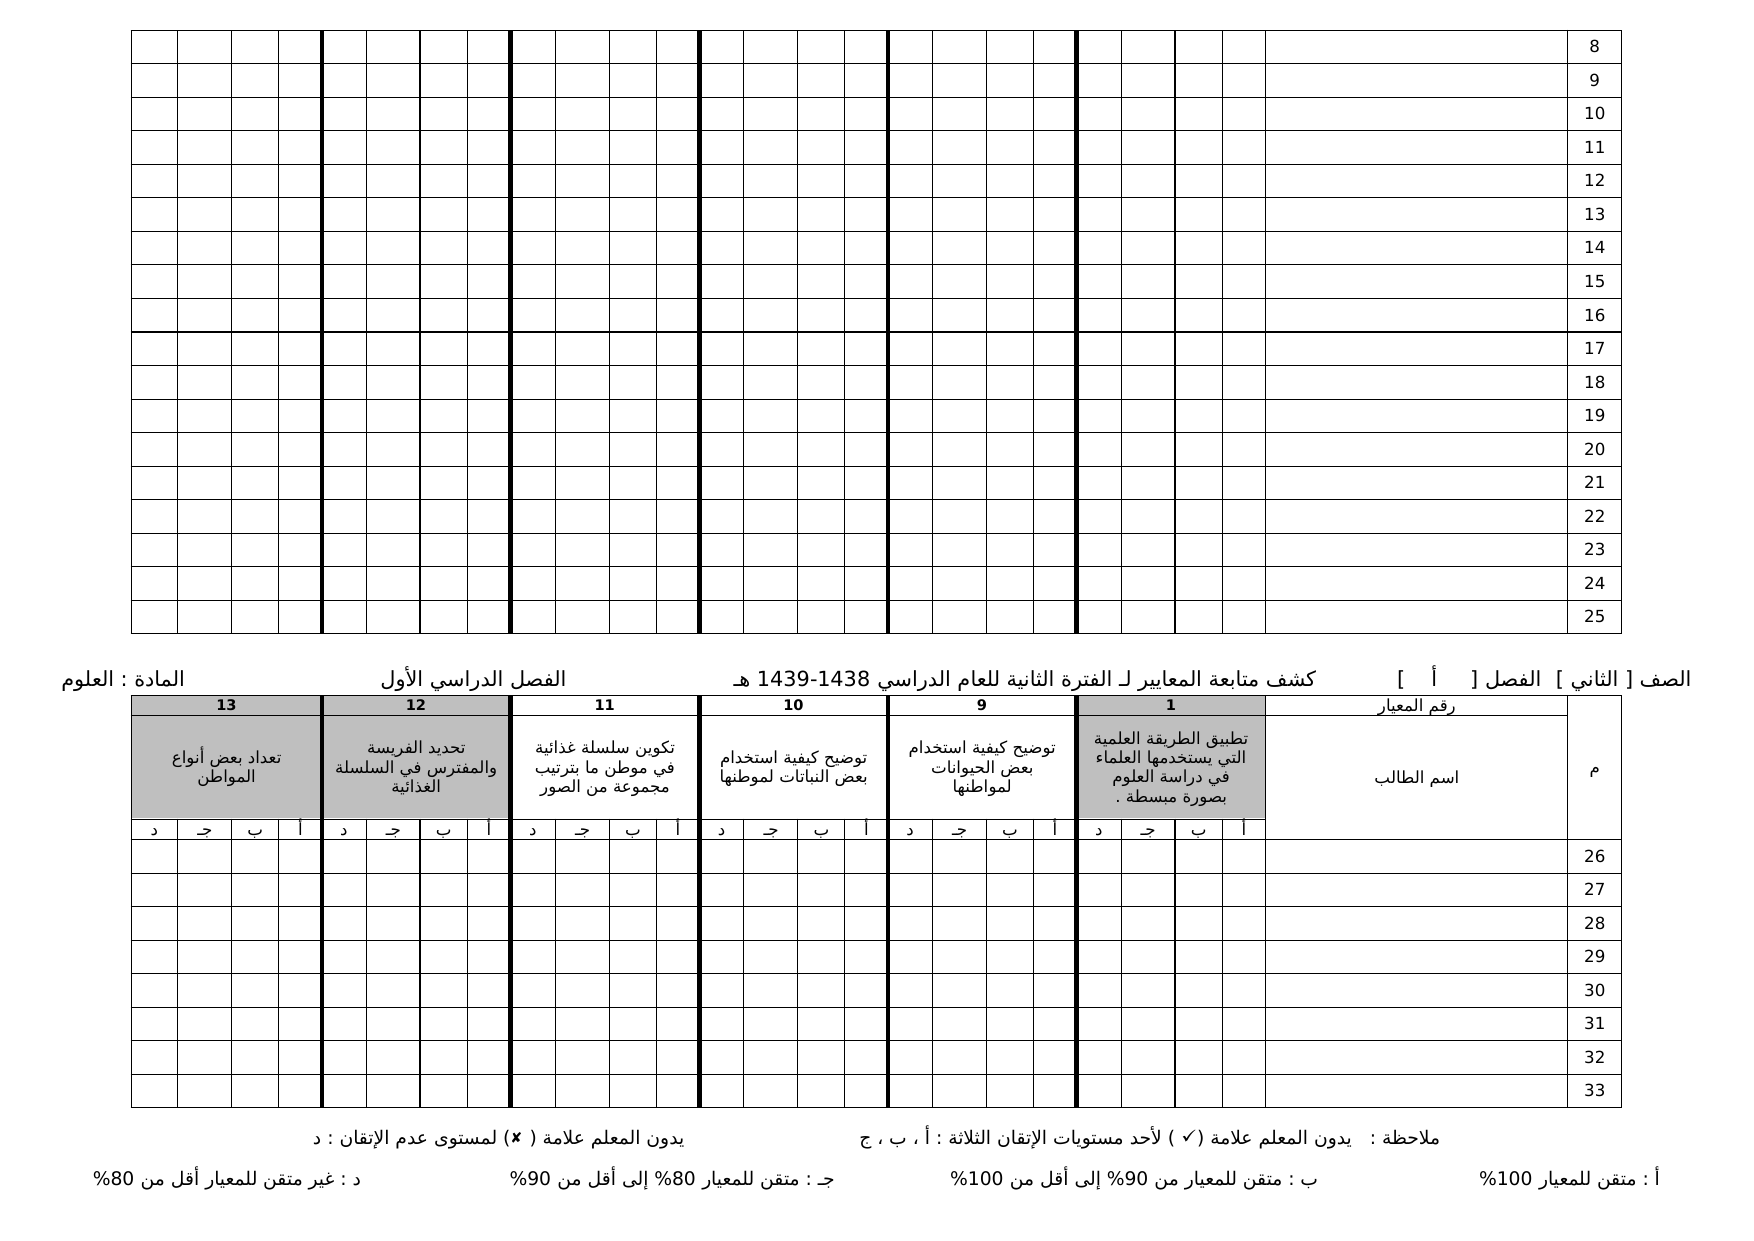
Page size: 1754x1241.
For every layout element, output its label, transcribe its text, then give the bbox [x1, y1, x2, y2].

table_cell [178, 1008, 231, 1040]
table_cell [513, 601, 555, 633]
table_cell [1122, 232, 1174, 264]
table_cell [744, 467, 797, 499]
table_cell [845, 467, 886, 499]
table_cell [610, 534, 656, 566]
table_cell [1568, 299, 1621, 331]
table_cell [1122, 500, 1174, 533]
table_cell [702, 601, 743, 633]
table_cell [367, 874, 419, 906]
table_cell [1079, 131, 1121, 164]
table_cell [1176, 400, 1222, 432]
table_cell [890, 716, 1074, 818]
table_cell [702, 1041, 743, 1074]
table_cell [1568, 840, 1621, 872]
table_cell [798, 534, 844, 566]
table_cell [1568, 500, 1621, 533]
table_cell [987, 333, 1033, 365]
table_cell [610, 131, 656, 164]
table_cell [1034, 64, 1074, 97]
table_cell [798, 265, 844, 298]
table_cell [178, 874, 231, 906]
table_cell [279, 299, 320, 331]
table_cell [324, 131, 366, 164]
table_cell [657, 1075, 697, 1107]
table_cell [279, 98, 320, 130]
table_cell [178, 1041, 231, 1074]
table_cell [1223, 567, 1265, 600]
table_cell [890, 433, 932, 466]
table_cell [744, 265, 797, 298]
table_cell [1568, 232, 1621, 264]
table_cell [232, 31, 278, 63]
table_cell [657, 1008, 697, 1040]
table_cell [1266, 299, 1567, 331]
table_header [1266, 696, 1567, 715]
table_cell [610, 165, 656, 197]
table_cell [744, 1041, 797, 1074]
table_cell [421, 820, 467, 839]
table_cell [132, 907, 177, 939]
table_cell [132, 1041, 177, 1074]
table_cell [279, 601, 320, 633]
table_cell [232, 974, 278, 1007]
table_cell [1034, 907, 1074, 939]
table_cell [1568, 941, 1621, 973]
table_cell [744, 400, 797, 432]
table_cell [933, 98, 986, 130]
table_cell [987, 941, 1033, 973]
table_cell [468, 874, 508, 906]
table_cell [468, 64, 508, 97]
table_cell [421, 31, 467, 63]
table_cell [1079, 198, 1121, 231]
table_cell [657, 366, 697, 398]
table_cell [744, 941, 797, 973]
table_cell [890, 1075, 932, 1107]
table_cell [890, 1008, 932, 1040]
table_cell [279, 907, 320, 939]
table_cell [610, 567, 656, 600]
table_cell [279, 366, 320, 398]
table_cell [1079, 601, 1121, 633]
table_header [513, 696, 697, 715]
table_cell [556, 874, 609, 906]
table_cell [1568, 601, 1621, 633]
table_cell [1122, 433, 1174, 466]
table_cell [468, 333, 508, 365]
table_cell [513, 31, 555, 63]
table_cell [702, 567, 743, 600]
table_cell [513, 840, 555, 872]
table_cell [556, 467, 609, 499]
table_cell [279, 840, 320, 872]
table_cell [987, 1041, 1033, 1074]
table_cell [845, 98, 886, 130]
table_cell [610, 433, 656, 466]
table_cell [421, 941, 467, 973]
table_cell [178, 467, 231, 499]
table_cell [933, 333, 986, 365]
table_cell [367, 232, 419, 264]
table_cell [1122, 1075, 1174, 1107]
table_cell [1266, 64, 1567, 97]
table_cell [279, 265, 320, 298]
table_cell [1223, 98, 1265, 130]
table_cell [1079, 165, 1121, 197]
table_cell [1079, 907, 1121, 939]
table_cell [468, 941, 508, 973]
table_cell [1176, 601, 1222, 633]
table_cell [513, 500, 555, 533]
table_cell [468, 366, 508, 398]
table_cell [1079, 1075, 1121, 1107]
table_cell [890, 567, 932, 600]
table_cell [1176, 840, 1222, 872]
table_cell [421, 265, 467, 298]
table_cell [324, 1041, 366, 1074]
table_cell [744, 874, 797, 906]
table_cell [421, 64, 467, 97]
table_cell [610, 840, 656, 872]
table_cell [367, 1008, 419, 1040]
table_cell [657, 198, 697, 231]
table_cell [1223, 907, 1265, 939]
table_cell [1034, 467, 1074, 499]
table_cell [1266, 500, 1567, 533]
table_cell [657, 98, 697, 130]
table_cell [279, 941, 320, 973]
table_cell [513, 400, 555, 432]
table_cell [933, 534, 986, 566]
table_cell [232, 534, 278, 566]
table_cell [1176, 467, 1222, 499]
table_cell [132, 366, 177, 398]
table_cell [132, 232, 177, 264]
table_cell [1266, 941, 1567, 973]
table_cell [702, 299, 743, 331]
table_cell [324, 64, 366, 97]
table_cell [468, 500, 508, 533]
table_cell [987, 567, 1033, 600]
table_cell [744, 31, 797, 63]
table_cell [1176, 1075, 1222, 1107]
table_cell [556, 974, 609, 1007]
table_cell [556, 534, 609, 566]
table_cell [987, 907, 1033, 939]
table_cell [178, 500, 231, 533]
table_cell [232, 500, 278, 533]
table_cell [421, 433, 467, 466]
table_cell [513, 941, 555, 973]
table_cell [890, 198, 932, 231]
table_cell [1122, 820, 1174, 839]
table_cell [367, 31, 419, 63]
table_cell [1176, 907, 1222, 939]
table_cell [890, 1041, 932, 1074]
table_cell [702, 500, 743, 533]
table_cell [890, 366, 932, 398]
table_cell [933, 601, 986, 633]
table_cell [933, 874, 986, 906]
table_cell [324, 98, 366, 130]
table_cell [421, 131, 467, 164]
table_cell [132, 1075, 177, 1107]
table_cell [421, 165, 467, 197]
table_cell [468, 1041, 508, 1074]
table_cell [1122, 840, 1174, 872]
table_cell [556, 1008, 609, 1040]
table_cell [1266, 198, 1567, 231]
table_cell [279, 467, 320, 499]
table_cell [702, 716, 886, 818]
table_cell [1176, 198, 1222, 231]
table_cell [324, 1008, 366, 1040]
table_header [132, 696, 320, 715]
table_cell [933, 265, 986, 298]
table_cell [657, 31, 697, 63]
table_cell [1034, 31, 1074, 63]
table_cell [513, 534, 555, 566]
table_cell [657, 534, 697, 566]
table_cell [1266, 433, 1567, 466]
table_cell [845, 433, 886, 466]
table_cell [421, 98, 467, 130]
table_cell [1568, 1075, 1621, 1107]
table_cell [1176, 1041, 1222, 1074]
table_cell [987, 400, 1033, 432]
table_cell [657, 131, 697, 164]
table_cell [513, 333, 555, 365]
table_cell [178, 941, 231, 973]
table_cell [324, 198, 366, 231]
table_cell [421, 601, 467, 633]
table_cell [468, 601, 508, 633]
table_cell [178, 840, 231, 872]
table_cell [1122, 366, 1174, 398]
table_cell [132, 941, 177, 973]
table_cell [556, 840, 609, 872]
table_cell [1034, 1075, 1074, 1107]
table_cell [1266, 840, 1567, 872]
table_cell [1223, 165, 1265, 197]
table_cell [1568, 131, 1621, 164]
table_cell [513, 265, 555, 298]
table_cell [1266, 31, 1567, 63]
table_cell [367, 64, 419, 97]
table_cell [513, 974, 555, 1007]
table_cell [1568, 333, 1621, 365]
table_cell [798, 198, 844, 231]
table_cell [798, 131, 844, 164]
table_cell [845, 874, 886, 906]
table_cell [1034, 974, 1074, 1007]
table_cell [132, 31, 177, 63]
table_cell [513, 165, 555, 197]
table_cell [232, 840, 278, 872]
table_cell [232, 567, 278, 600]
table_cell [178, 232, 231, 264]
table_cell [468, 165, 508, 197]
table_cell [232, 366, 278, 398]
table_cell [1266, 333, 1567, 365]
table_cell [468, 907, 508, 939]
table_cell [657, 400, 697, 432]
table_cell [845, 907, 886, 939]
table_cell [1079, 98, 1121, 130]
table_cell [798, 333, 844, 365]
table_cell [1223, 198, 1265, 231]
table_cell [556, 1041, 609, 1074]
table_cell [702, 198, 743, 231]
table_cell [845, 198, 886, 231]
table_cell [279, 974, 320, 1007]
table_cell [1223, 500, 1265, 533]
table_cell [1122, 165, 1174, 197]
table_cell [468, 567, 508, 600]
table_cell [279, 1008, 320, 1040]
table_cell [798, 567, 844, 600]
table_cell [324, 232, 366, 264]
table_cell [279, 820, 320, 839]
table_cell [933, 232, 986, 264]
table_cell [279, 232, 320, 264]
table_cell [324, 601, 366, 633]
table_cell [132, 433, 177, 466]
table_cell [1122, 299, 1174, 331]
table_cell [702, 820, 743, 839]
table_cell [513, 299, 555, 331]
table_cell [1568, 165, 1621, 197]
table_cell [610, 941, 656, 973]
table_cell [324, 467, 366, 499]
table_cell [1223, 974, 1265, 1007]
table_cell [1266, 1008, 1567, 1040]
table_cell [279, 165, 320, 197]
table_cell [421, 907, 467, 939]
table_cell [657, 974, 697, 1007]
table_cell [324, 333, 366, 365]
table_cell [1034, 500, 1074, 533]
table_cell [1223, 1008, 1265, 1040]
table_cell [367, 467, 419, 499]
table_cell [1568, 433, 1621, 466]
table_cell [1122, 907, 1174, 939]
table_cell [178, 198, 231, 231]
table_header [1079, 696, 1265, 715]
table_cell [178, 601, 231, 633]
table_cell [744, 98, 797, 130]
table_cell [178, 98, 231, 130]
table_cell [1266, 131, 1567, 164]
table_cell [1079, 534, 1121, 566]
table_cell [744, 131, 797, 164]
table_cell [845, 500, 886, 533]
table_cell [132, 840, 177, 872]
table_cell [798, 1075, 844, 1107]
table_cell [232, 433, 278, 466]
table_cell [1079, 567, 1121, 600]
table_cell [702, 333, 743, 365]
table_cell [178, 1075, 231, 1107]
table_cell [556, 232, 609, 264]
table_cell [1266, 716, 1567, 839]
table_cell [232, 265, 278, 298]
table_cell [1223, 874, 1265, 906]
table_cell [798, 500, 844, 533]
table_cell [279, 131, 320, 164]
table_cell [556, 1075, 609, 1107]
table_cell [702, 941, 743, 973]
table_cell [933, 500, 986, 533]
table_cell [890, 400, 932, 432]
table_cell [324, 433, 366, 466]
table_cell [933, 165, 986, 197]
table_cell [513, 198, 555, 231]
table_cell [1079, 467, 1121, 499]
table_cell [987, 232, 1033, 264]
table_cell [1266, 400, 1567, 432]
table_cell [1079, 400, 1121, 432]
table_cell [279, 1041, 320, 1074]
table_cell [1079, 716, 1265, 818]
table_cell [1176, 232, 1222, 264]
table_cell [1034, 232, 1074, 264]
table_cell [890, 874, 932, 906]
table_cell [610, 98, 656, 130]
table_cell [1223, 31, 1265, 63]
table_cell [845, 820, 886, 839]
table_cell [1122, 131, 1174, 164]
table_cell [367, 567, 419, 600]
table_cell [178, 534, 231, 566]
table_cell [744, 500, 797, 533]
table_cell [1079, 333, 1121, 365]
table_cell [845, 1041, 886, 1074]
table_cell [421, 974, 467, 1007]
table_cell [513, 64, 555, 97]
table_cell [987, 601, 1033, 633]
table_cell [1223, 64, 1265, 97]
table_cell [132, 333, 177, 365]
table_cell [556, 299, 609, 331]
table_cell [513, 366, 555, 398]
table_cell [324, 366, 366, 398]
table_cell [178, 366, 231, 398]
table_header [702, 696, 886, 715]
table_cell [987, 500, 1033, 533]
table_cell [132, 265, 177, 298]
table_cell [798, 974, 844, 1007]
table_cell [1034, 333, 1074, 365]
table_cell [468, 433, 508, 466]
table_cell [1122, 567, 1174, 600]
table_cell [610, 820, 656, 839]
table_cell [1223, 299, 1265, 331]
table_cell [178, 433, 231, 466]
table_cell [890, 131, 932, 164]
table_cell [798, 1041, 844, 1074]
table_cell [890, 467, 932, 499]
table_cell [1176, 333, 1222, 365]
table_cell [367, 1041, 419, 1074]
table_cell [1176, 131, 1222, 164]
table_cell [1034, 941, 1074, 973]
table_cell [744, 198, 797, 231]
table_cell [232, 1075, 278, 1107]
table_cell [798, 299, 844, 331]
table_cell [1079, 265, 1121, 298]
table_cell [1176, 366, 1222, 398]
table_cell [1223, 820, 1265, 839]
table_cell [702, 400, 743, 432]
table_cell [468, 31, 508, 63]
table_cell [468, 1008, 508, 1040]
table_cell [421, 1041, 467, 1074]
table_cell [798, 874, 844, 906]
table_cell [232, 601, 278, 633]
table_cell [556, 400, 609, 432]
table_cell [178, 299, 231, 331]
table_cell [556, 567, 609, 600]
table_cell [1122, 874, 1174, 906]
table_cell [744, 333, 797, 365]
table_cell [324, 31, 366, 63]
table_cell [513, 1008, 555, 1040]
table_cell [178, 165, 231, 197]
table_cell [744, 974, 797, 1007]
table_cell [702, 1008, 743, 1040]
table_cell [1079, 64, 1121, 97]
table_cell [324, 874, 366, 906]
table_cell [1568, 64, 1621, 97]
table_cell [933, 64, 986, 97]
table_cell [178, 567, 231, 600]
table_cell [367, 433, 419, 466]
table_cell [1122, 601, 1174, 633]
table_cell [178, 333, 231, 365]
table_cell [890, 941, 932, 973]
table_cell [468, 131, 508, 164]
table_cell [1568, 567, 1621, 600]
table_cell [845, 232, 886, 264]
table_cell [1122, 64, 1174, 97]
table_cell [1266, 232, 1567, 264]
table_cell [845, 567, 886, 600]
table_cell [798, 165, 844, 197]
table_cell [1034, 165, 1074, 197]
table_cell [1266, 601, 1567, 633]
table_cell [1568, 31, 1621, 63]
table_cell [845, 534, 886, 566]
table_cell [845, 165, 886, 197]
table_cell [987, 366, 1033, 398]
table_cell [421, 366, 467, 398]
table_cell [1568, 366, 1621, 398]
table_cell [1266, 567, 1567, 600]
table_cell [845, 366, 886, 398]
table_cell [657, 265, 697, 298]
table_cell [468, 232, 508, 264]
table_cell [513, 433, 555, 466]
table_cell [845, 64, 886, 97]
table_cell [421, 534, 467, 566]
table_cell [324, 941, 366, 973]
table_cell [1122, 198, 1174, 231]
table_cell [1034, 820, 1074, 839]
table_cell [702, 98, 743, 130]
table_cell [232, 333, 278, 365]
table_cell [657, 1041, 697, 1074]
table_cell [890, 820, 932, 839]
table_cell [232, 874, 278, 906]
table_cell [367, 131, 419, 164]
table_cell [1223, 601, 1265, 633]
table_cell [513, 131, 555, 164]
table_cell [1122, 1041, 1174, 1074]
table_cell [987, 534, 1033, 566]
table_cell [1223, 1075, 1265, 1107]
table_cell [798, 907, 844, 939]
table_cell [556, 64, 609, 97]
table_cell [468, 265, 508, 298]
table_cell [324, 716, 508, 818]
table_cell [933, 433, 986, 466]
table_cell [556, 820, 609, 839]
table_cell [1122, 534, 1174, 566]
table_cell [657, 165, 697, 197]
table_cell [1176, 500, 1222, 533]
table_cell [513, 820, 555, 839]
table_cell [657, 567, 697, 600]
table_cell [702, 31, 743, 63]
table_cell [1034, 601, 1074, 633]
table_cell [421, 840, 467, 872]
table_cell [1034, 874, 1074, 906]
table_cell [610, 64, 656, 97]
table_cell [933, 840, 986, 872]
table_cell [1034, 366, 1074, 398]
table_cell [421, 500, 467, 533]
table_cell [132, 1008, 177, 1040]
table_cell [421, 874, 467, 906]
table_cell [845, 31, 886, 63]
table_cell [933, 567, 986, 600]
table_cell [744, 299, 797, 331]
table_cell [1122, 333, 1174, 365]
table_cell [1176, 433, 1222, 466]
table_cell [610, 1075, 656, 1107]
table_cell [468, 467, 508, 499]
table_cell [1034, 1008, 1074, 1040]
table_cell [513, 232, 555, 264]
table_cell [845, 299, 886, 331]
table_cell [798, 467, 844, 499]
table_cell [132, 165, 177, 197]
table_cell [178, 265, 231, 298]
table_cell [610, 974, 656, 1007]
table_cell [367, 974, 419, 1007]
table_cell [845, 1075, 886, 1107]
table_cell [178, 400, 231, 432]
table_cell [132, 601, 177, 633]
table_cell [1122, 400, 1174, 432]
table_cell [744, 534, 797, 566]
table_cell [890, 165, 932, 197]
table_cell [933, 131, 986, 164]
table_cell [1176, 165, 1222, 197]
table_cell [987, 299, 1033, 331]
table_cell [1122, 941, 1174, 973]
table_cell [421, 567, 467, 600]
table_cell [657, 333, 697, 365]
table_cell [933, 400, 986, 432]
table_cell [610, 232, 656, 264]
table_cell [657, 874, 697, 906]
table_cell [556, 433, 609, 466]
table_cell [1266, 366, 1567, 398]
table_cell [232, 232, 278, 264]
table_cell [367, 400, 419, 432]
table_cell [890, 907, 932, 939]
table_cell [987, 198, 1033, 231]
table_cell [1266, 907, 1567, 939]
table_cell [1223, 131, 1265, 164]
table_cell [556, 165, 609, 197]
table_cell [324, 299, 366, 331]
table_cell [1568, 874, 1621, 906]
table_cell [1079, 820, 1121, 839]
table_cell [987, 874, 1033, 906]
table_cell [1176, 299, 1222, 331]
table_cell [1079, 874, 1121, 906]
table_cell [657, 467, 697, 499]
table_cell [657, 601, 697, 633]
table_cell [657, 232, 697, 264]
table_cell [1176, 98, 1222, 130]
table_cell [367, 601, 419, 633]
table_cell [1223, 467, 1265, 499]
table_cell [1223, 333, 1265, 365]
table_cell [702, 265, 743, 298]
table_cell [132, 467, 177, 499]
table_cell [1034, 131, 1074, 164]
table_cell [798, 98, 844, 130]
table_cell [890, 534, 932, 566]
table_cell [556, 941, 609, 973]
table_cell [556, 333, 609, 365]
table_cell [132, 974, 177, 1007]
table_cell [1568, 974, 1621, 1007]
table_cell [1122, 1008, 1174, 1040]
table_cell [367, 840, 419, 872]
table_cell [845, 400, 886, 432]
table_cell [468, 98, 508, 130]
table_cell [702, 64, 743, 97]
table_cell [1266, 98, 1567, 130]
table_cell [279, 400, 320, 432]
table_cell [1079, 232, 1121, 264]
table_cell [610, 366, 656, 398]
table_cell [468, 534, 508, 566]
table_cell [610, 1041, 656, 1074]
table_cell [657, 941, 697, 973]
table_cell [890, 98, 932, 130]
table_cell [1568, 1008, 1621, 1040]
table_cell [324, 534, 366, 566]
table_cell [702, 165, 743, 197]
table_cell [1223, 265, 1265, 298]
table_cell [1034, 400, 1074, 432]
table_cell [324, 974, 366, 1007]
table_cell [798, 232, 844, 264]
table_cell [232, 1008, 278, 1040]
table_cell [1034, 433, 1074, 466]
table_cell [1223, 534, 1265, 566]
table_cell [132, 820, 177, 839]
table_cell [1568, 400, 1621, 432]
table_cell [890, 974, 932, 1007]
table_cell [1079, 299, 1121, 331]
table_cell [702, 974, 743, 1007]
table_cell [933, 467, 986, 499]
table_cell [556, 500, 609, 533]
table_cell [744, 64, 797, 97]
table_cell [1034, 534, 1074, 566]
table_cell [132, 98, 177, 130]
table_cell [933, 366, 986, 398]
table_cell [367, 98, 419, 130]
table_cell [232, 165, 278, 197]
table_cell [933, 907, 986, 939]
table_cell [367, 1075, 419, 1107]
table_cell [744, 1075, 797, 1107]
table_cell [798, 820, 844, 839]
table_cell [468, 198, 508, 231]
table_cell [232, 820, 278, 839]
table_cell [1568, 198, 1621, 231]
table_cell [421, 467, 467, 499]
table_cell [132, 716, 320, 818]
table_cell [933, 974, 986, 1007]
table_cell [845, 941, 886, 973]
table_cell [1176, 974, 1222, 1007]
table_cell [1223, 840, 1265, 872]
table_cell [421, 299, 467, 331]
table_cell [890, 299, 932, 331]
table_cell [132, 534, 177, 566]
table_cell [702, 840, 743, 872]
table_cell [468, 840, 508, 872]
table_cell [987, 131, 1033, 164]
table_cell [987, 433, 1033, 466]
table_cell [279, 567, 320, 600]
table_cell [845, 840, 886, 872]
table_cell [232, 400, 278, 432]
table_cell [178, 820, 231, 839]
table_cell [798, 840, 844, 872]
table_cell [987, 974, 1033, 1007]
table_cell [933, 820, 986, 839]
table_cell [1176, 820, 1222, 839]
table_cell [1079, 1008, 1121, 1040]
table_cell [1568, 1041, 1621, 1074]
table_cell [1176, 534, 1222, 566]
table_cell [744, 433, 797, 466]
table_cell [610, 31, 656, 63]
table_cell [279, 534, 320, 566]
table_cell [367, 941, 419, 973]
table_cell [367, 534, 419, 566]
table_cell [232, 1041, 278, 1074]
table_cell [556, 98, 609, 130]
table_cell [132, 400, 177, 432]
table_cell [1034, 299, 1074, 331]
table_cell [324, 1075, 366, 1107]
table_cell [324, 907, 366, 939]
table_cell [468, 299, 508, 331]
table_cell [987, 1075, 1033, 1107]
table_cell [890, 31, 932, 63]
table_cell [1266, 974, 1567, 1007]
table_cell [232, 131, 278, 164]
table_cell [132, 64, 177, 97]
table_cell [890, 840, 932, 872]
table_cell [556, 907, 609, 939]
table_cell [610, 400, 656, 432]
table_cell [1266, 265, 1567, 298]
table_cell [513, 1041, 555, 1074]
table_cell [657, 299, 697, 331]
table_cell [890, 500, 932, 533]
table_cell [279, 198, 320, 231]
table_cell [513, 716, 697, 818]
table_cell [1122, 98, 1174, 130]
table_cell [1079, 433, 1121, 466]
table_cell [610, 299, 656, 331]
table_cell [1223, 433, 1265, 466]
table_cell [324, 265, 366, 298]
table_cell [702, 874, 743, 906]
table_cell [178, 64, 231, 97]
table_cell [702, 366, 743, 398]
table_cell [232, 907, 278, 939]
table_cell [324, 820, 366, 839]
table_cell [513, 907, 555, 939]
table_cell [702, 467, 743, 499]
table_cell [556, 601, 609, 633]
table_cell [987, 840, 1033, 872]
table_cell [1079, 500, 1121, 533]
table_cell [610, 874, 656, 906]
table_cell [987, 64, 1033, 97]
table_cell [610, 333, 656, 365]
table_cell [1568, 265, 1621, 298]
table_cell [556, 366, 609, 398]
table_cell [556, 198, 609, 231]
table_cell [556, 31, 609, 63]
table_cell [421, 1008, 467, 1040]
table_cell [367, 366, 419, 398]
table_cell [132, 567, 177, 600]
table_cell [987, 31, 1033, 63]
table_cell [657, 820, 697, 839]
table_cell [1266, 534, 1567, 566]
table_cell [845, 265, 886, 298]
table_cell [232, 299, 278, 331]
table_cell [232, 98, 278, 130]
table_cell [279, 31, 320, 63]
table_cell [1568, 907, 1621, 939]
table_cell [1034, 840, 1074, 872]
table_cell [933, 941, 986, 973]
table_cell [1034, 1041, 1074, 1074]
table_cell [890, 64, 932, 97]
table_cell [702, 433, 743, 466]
text الصف [ الثاني ] الفصل [ أ ] كشف متابعة المعايير لـ الفترة الثانية للعام الدراسي 1438-1439 هـ الفصل الدراسي الأول المادة : العلوم [25, 667, 1728, 691]
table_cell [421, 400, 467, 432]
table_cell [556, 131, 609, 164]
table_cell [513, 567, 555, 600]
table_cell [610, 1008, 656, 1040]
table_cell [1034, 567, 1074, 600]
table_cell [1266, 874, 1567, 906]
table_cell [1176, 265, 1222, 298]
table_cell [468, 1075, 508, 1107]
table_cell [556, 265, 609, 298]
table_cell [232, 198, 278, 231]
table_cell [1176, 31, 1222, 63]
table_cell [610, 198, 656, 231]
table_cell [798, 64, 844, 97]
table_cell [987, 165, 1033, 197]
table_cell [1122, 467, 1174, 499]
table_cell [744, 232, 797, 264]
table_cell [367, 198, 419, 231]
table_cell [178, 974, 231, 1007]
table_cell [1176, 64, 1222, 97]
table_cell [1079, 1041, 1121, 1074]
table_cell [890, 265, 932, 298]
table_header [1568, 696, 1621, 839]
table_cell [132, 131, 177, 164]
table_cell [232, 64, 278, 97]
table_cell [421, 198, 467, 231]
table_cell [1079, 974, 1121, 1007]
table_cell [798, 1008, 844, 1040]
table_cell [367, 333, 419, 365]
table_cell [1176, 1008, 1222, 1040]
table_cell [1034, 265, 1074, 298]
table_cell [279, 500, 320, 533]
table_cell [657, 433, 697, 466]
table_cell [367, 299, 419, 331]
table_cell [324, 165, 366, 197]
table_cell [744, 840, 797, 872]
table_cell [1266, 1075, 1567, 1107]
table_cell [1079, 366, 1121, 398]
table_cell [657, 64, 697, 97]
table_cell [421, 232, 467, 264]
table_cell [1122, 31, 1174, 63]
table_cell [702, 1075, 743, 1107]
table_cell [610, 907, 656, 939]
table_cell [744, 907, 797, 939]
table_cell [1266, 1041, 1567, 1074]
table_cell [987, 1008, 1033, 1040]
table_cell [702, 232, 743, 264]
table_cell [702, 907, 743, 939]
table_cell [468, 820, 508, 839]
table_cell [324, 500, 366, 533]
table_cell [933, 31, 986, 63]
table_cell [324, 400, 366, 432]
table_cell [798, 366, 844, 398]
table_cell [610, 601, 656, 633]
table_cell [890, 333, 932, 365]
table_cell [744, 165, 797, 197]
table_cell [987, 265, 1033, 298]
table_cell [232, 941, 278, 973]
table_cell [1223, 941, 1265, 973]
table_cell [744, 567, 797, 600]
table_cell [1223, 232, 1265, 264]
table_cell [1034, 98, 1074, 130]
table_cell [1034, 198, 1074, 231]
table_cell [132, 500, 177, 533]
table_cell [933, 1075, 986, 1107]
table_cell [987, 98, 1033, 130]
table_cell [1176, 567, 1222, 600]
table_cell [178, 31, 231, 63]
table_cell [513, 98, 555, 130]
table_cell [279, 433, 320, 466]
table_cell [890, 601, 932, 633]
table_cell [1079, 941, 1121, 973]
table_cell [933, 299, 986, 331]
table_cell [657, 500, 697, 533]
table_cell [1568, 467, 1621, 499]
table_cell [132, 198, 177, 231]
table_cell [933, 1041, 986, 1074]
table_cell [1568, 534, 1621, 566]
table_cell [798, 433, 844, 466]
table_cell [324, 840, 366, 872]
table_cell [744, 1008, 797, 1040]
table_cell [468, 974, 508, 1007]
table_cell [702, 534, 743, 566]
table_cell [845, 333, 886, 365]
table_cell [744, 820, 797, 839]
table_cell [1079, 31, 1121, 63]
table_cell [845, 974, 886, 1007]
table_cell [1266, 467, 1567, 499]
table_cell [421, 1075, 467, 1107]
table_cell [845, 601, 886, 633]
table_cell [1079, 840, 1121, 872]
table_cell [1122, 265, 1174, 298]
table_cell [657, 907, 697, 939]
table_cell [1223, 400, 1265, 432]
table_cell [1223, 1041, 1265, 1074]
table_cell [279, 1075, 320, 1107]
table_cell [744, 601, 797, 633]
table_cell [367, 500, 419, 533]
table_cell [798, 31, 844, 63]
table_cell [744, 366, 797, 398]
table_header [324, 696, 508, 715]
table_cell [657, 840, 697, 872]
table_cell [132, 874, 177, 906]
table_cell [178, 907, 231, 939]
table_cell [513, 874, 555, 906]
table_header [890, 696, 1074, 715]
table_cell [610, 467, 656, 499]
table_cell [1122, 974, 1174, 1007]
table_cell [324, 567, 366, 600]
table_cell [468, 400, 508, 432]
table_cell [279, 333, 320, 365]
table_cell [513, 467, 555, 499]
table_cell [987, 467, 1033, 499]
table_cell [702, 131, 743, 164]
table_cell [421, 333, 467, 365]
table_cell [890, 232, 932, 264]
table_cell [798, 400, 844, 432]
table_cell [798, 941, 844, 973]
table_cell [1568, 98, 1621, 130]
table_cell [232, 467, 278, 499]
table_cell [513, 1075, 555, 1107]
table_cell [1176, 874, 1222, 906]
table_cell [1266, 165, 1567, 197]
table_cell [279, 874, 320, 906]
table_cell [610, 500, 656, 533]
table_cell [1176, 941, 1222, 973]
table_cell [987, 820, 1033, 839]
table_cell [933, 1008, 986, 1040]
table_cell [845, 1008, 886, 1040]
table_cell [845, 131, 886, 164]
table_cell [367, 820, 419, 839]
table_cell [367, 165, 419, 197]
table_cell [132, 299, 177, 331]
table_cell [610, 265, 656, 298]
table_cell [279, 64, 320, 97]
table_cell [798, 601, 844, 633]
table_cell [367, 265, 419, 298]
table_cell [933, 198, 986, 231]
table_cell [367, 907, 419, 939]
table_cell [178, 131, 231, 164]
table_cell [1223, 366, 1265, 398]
